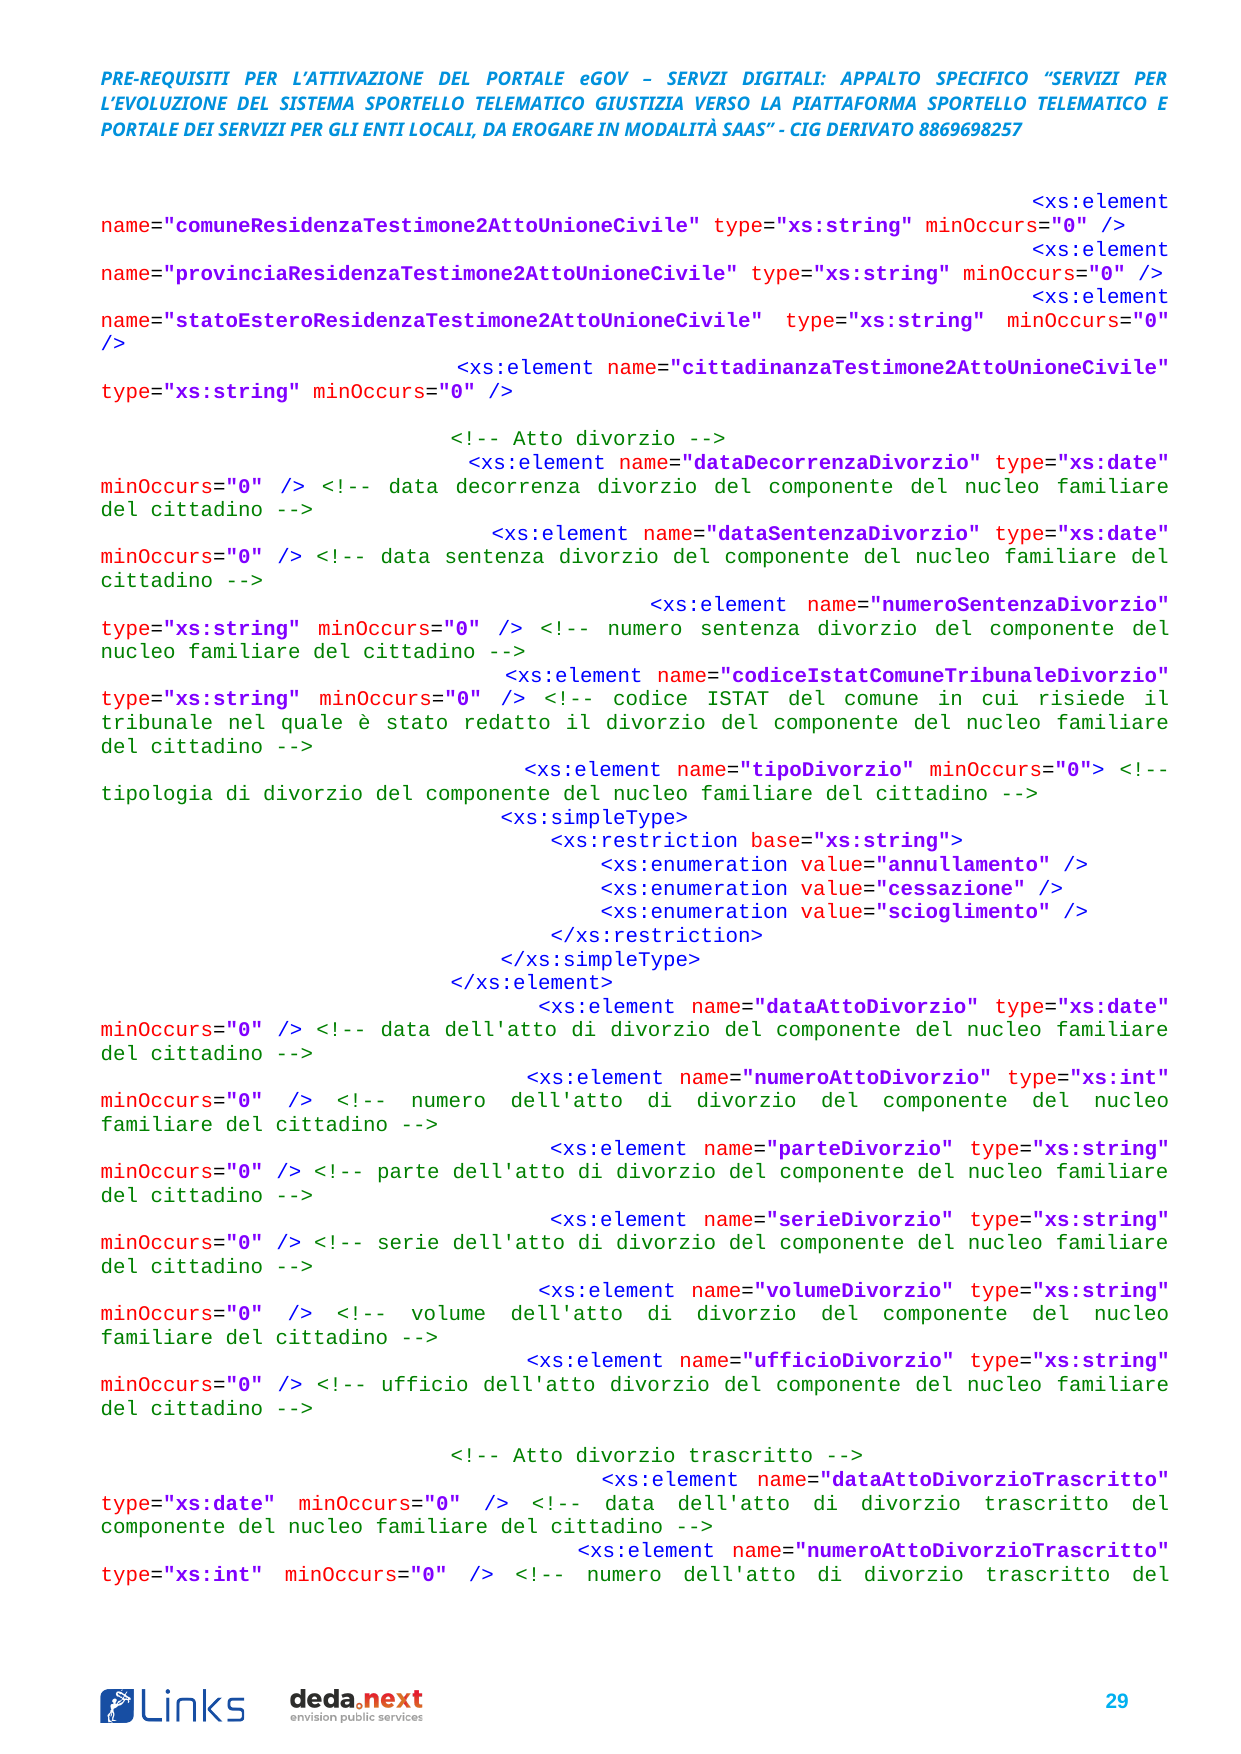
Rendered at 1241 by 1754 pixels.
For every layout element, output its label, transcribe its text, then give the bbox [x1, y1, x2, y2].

text <xs:element name="statoEsteroResidenzaTestimone2AttoUnioneCivile" type="xs:string" minOccurs="0" /> [100, 286, 1169, 357]
text <!-- Atto divorzio --> [100, 428, 1169, 452]
text <xs:element name="provinciaResidenzaTestimone2AttoUnioneCivile" type="xs:string" minOccurs="0" /> [100, 239, 1169, 286]
text <xs:restriction base="xs:string"> [100, 830, 1169, 854]
text <xs:element name="serieDivorzio" type="xs:string" minOccurs="0" /> <!-- serie dell'atto di divorzio del componente del nucleo familiare del cittadino --> [100, 1209, 1169, 1279]
text <xs:element name="dataSentenzaDivorzio" type="xs:date" minOccurs="0" /> <!-- data sentenza divorzio del componente del nucleo familiare del cittadino --> [100, 523, 1169, 594]
text </xs:restriction> [100, 925, 1169, 948]
text <xs:element name="numeroAttoDivorzio" type="xs:int" minOccurs="0" /> <!-- numero dell'atto di divorzio del componente del nucleo familiare del cittadino --> [100, 1067, 1169, 1138]
text <xs:element name="dataAttoDivorzioTrascritto" type="xs:date" minOccurs="0" /> <!-- data dell'atto di divorzio trascritto del componente del nucleo familiare del cittadino --> [100, 1469, 1169, 1540]
text <xs:element name="cittadinanzaTestimone2AttoUnioneCivile" type="xs:string" minOccurs="0" /> [100, 357, 1169, 404]
text <xs:element name="parteDivorzio" type="xs:string" minOccurs="0" /> <!-- parte dell'atto di divorzio del componente del nucleo familiare del cittadino --> [100, 1138, 1169, 1209]
text <xs:enumeration value="scioglimento" /> [100, 901, 1169, 925]
text <xs:element name="dataAttoDivorzio" type="xs:date" minOccurs="0" /> <!-- data dell'atto di divorzio del componente del nucleo familiare del cittadino --> [100, 996, 1169, 1067]
picture [100, 1689, 245, 1723]
text <xs:element name="dataDecorrenzaDivorzio" type="xs:date" minOccurs="0" /> <!-- data decorrenza divorzio del componente del nucleo familiare del cittadino --> [100, 452, 1169, 523]
text <xs:element name="ufficioDivorzio" type="xs:string" minOccurs="0" /> <!-- ufficio dell'atto divorzio del componente del nucleo familiare del cittadino --> [100, 1351, 1169, 1421]
picture [290, 1689, 423, 1723]
text <xs:element name="numeroSentenzaDivorzio" type="xs:string" minOccurs="0" /> <!-- numero sentenza divorzio del componente del nucleo familiare del cittadino --> [100, 594, 1169, 665]
text <xs:enumeration value="cessazione" /> [100, 878, 1169, 901]
text <xs:element name="codiceIstatComuneTribunaleDivorzio" type="xs:string" minOccurs="0" /> <!-- codice ISTAT del comune in cui risiede il tribunale nel quale è stato redatto il divorzio del componente del nucleo familiare del cittadino --> [100, 665, 1169, 759]
text <xs:simpleType> [100, 807, 1169, 830]
text <xs:enumeration value="annullamento" /> [100, 854, 1169, 878]
text </xs:element> [100, 972, 1169, 996]
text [100, 1540, 1169, 1587]
text <!-- Atto divorzio trascritto --> [100, 1445, 1169, 1469]
text </xs:simpleType> [100, 948, 1169, 972]
text <xs:element name="volumeDivorzio" type="xs:string" minOccurs="0" /> <!-- volume dell'atto di divorzio del componente del nucleo familiare del cittadino --> [100, 1279, 1169, 1351]
text <xs:element name="comuneResidenzaTestimone2AttoUnioneCivile" type="xs:string" minOccurs="0" /> [100, 192, 1169, 239]
text <xs:element name="tipoDivorzio" minOccurs="0"> <!-- tipologia di divorzio del componente del nucleo familiare del cittadino --> [100, 759, 1169, 807]
